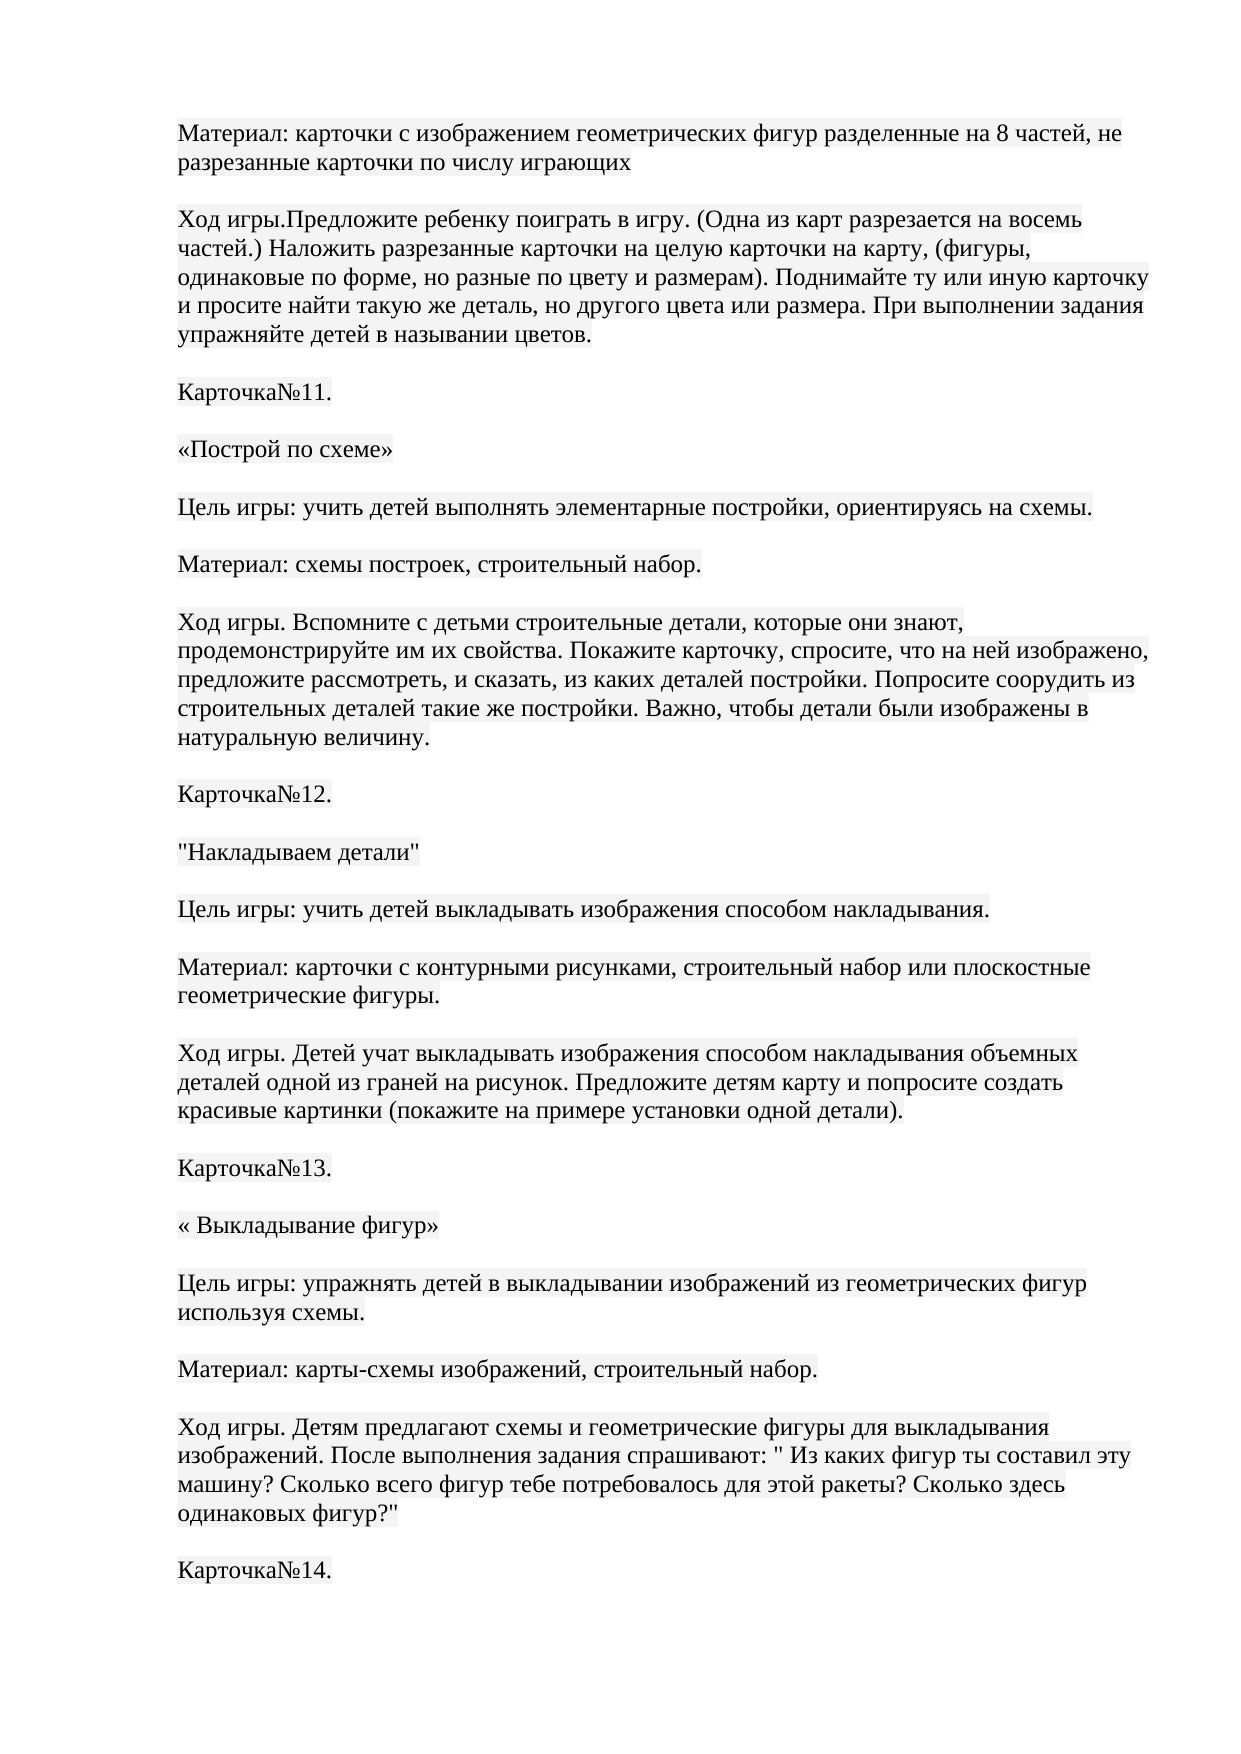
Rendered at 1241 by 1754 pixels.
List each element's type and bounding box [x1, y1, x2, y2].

text [177, 118, 1152, 1613]
